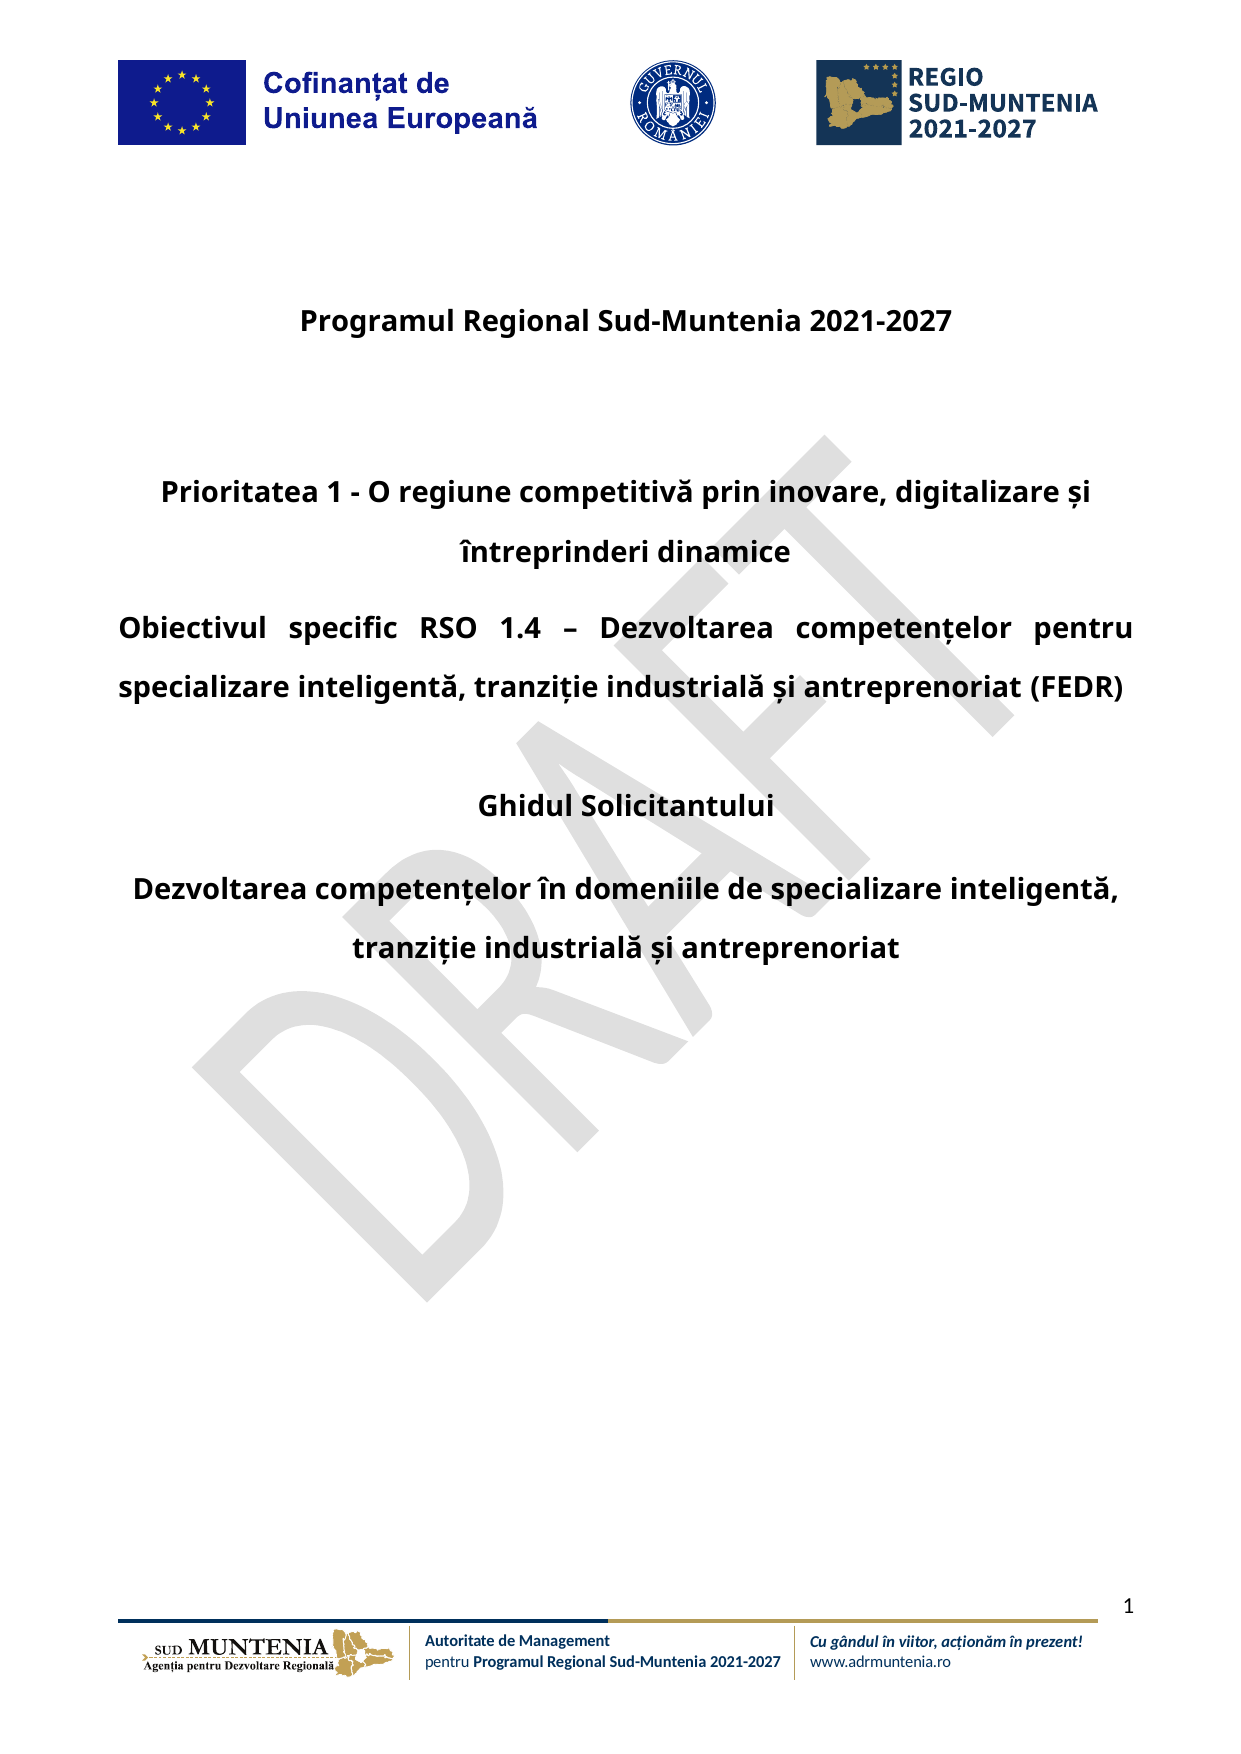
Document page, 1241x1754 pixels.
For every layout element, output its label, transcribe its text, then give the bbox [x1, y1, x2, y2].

text Prioritatea 1 - O regiune competitivă prin inovare, digitalizare și întreprinderi dinamice [118, 471, 1134, 571]
text Dezvoltarea competențelor în domeniile de specializare inteligentă, tranziție industrială și antreprenoriat [118, 868, 1134, 967]
text Programul Regional Sud-Muntenia 2021-2027 [118, 300, 1134, 340]
text Obiectivul specific RSO 1.4 – Dezvoltarea competențelor pentru specializare inteligentă, tranziție industrială și antreprenoriat (FEDR) [118, 607, 1134, 706]
text Ghidul Solicitantului [118, 785, 1134, 825]
